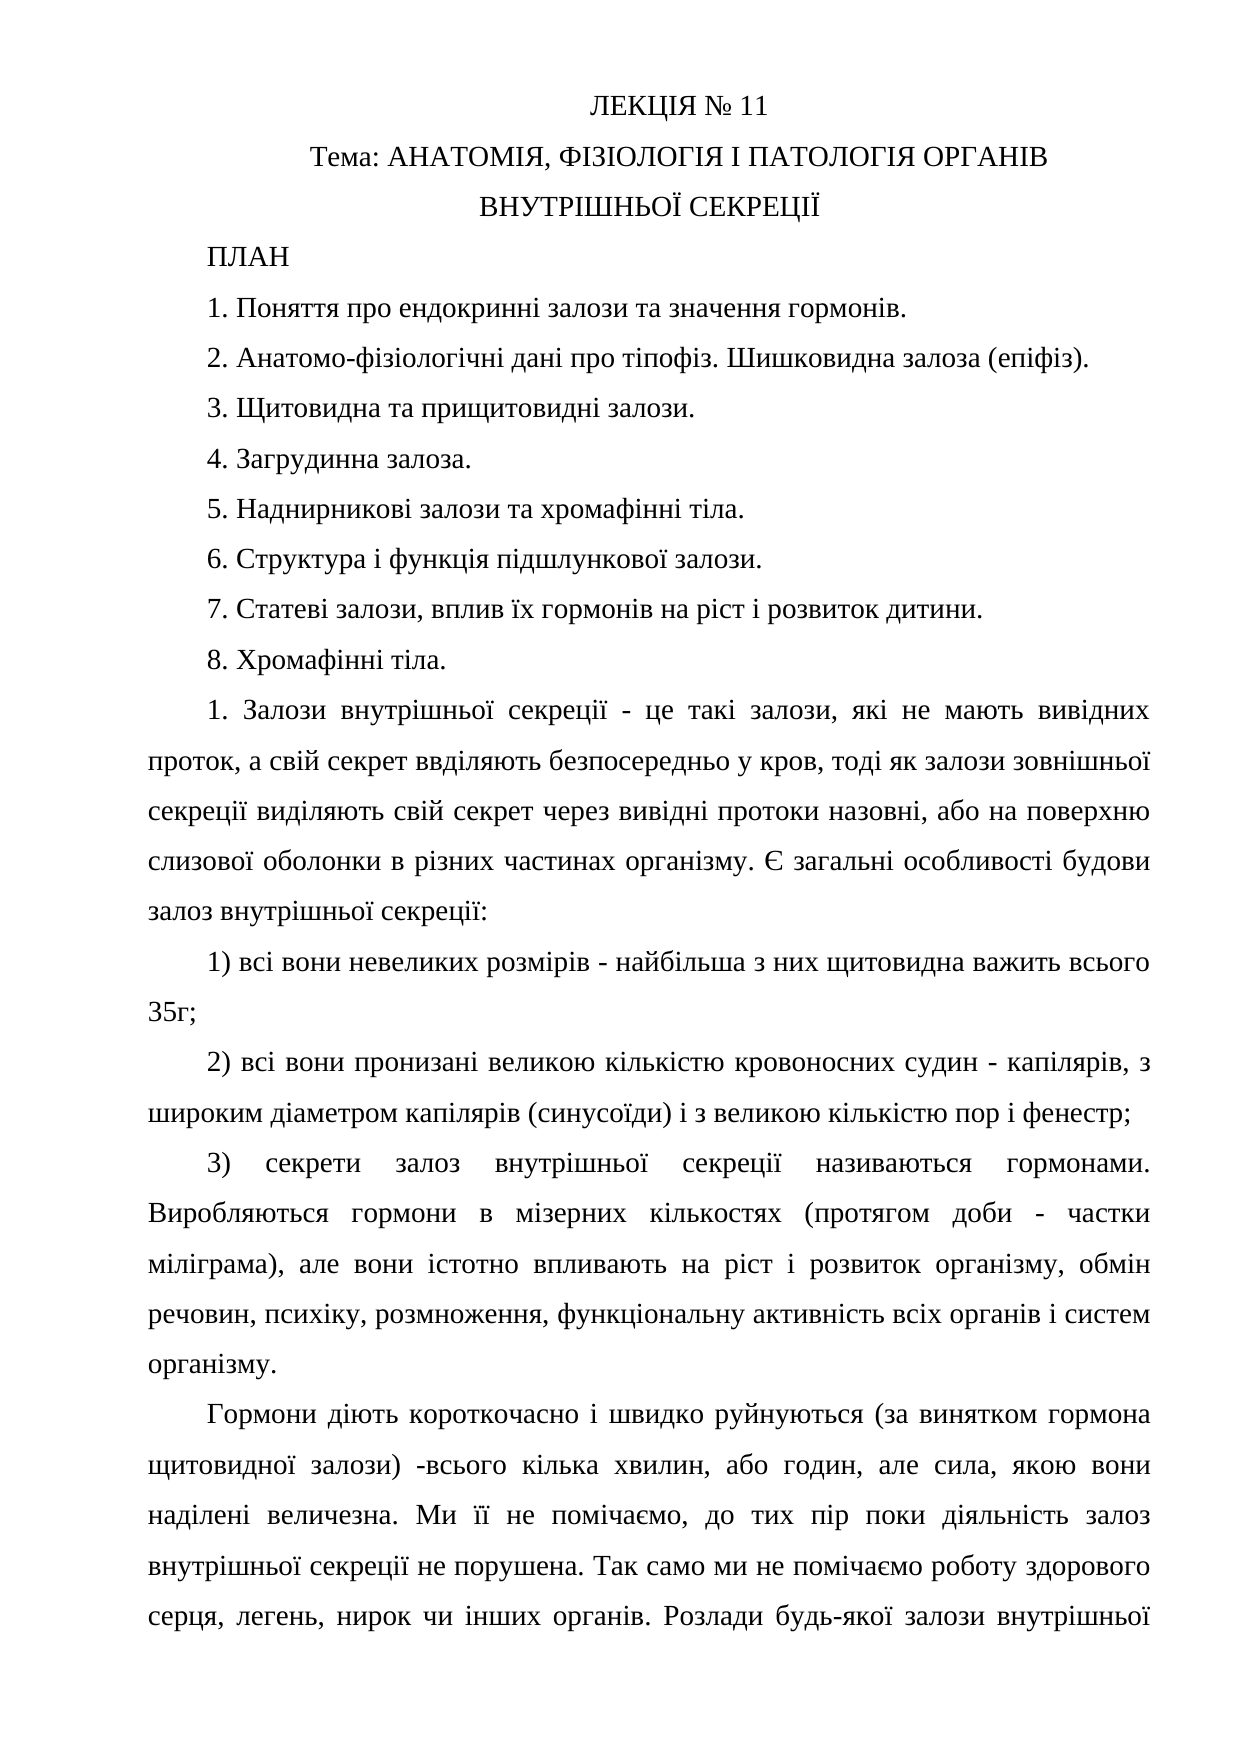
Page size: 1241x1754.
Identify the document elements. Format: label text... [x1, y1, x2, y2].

text 7. Статеві залози, вплив їх гормонів на ріст і розвиток дитини. [148, 592, 1152, 625]
text 3) секрети залоз внутрішньої секреції називаються гормонами. Виробляються гормони в мізерних кількостях (протягом доби - частки міліграма), але вони істотно впливають на ріст і розвиток організму, обмін речовин, психіку, розмноження, функціональну активність всіх органів і систем організму. [148, 1145, 1152, 1380]
text 4. Загрудинна залоза. [148, 441, 1152, 474]
text 1. Залози внутрішньої секреції - це такі залози, які не мають вивідних проток, а свій секрет ввділяють безпосередньо у кров, тоді як залози зовнішньої секреції виділяють свій секрет через вивідні протоки назовні, або на поверхню слизової оболонки в різних частинах організму. Є загальні особливості будови залоз внутрішньої секреції: [148, 692, 1152, 927]
text ЛЕКЦІЯ № 11 [148, 88, 1152, 122]
text 3. Щитовидна та прищитовидні залози. [148, 390, 1152, 424]
text 2. Анатомо-фізіологічні дані про тіпофіз. Шишковидна залоза (епіфіз). [148, 340, 1152, 374]
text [148, 1397, 1152, 1631]
text 2) всі вони пронизані великою кількістю кровоносних судин - капілярів, з широким діаметром капілярів (синусоїди) і з великою кількістю пор і фенестр; [148, 1044, 1152, 1128]
text Тема: АНАТОМІЯ, ФІЗІОЛОГІЯ І ПАТОЛОГІЯ ОРГАНІВ ВНУТРІШНЬОЇ СЕКРЕЦІЇ [148, 139, 1152, 223]
text 1. Поняття про ендокринні залози та значення гормонів. [148, 290, 1152, 323]
text 5. Наднирникові залози та хромафінні тіла. [148, 491, 1152, 524]
text 1) всі вони невеликих розмірів - найбільша з них щитовидна важить всього 35г; [148, 944, 1152, 1028]
text 6. Структура і функція підшлункової залози. [148, 541, 1152, 575]
text 8. Хромафінні тіла. [148, 642, 1152, 676]
text ПЛАН [148, 239, 1152, 273]
